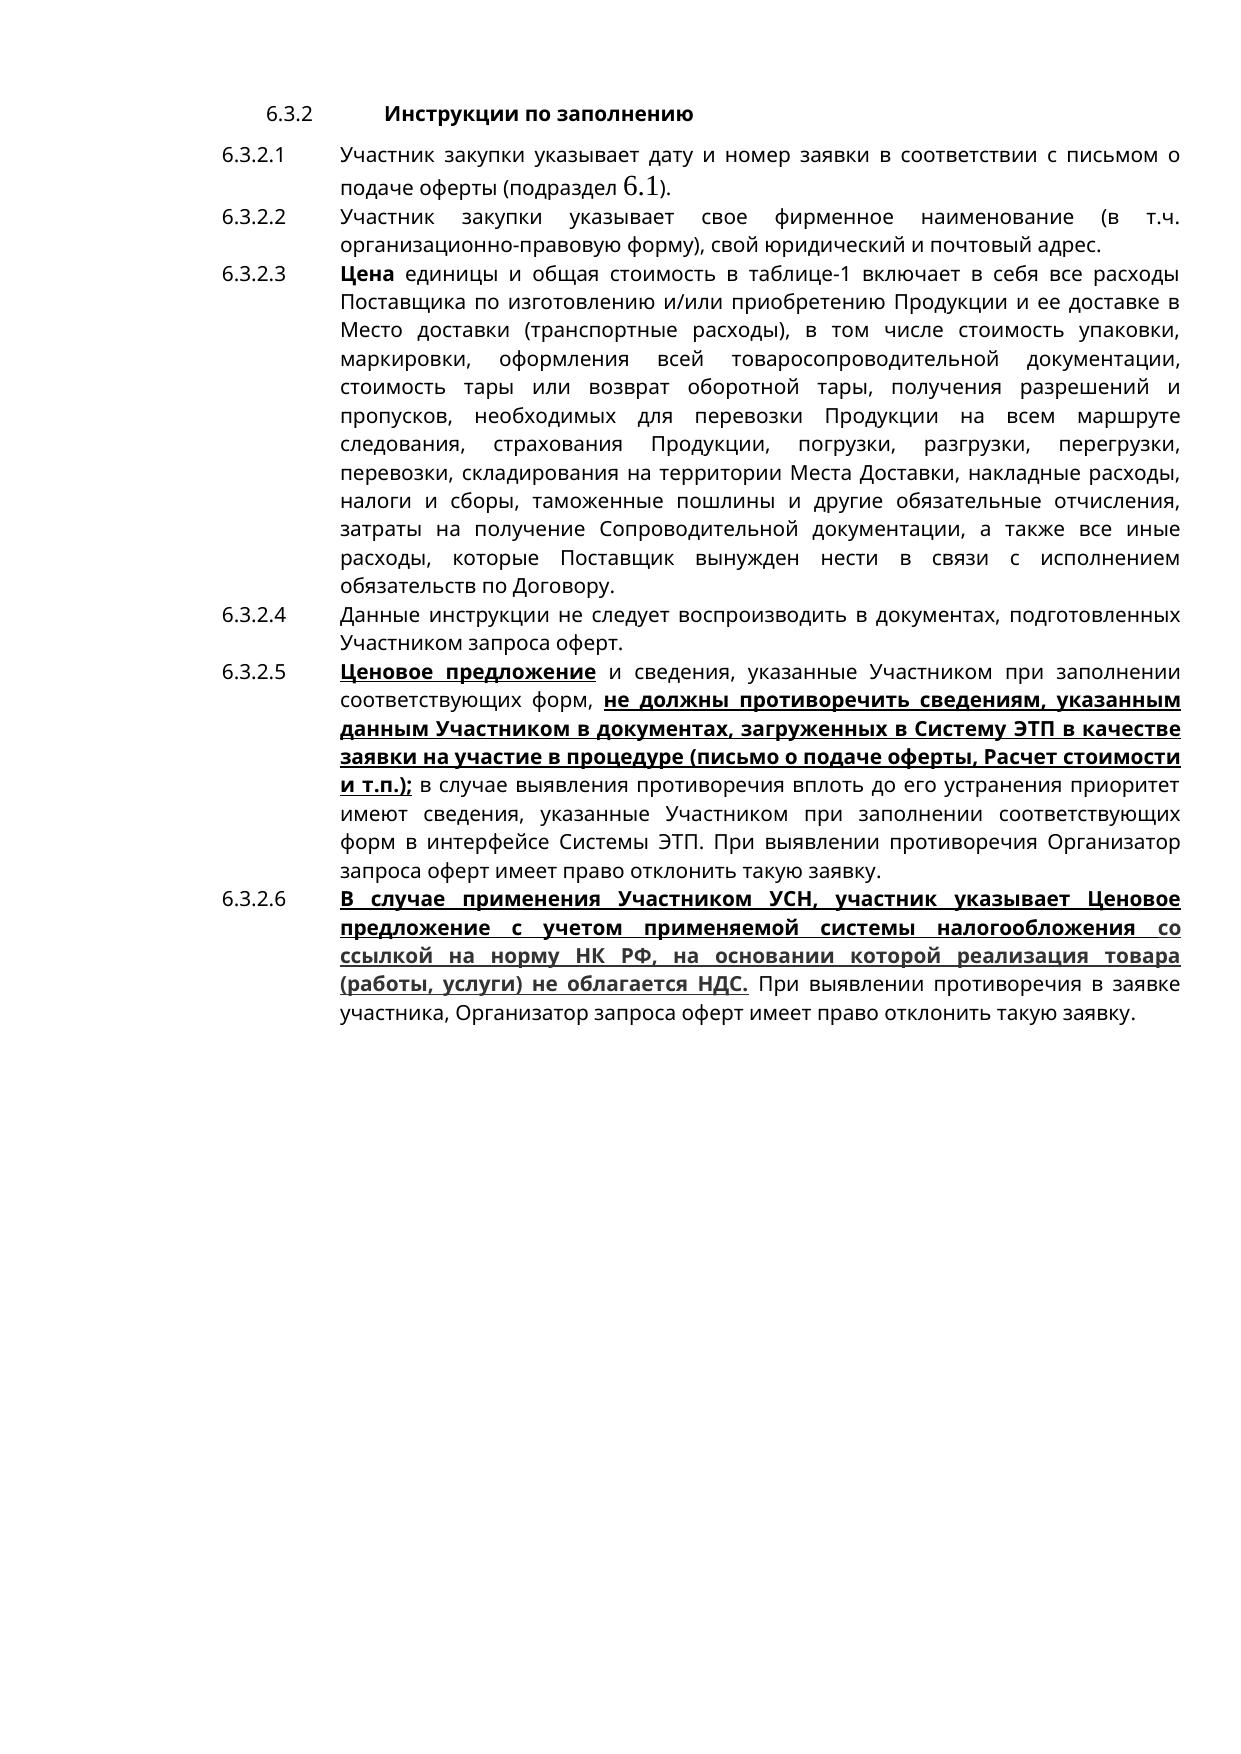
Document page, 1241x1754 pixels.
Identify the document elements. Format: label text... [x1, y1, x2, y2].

list Участник закупки указывает дату и номер заявки в соответствии с письмом о подаче оферты (подраздел 6.1). [222, 140, 1181, 202]
list Участник закупки указывает свое фирменное наименование (в т.ч. организационно-правовую форму), свой юридический и почтовый адрес. [222, 202, 1181, 259]
list Цена единицы и общая стоимость в таблице-1 включает в себя все расходы Поставщика по изготовлению и/или приобретению Продукции и ее доставке в Место доставки (транспортные расходы), в том числе стоимость упаковки, маркировки, оформления всей товаросопроводительной документации, стоимость тары или возврат оборотной тары, получения разрешений и пропусков, необходимых для перевозки Продукции на всем маршруте следования, страхования Продукции, погрузки, разгрузки, перегрузки, перевозки, складирования на территории Места Доставки, накладные расходы, налоги и сборы, таможенные пошлины и другие обязательные отчисления, затраты на получение Сопроводительной документации, а также все иные расходы, которые Поставщик вынужден нести в связи с исполнением обязательств по Договору. [222, 259, 1181, 600]
list Инструкции по заполнению [266, 99, 1181, 127]
list Данные инструкции не следует воспроизводить в документах, подготовленных Участником запроса оферт. [222, 600, 1181, 657]
list Ценовое предложение и сведения, указанные Участником при заполнении соответствующих форм, не должны противоречить сведениям, указанным данным Участником в документах, загруженных в Систему ЭТП в качестве заявки на участие в процедуре (письмо о подаче оферты, Расчет стоимости и т.п.); в случае выявления противоречия вплоть до его устранения приоритет имеют сведения, указанные Участником при заполнении соответствующих форм в интерфейсе Системы ЭТП. При выявлении противоречия Организатор запроса оферт имеет право отклонить такую заявку. [222, 657, 1181, 884]
list В случае применения Участником УСН, участник указывает Ценовое предложение с учетом применяемой системы налогообложения со ссылкой на норму НК РФ, на основании которой реализация товара (работы, услуги) не облагается НДС. При выявлении противоречия в заявке участника, Организатор запроса оферт имеет право отклонить такую заявку. [222, 884, 1181, 1026]
